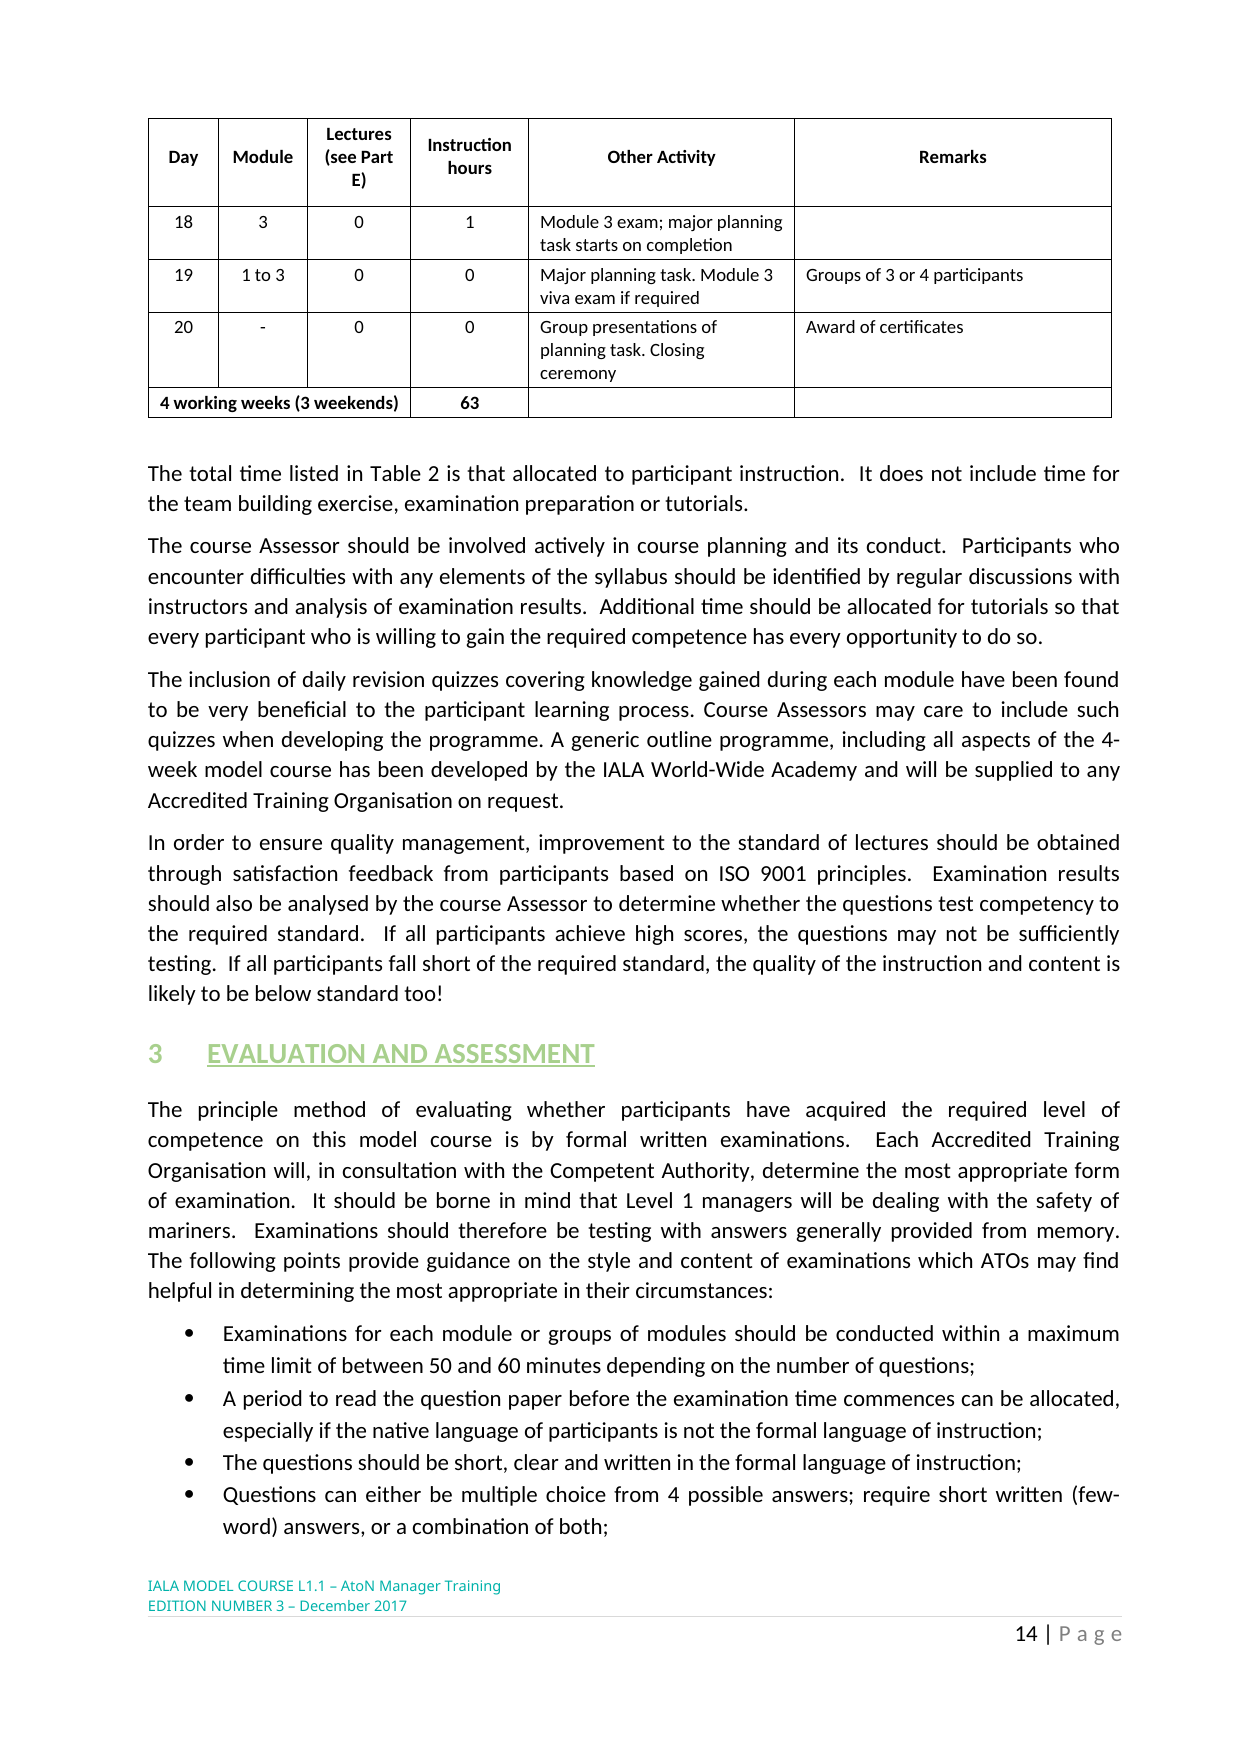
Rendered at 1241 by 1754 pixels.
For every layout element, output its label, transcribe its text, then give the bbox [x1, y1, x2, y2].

list Examinations for each module or groups of modules should be conducted within a maximum time limit of between 50 and 60 minutes depending on the number of questions; [185, 1319, 1122, 1379]
table_cell 0 [308, 207, 410, 259]
table_cell 3 [219, 207, 307, 259]
table_cell 20 [149, 313, 218, 387]
text In order to ensure quality management, improvement to the standard of lectures should be obtained through satisfaction feedback from participants based on ISO 9001 principles. Examination results should also be analysed by the course Assessor to determine whether the questions test competency to the required standard. If all participants achieve high scores, the questions may not be sufficiently testing. If all participants fall short of the required standard, the quality of the instruction and content is likely to be below standard too! [148, 828, 1122, 1007]
text The principle method of evaluating whether participants have acquired the required level of competence on this model course is by formal written examinations. Each Accredited Training Organisation will, in consultation with the Competent Authority, determine the most appropriate form of examination. It should be borne in mind that Level 1 managers will be dealing with the safety of mariners. Examinations should therefore be testing with answers generally provided from memory. The following points provide guidance on the style and content of examinations which ATOs may find helpful in determining the most appropriate in their circumstances: [148, 1095, 1122, 1304]
table_header Lectures (see Part E) [308, 119, 410, 206]
subtitle EVALUATION AND ASSESSMENT [148, 1035, 1122, 1070]
table_header Module [219, 119, 307, 206]
table_cell 4 working weeks (3 weekends) [149, 388, 410, 417]
list The questions should be short, clear and written in the formal language of instruction; [185, 1448, 1122, 1476]
table_cell 0 [308, 313, 410, 387]
table_header Day [149, 119, 218, 206]
list A period to read the question paper before the examination time commences can be allocated, especially if the native language of participants is not the formal language of instruction; [185, 1384, 1122, 1444]
table_header Other Activity [529, 119, 794, 206]
text The total time listed in Table 2 is that allocated to participant instruction. It does not include time for the team building exercise, examination preparation or tutorials. [148, 459, 1122, 517]
table_cell 63 [411, 388, 528, 417]
table_cell 0 [308, 260, 410, 312]
table_cell [529, 388, 794, 417]
table_cell Group presentations of planning task. Closing ceremony [529, 313, 794, 387]
table_cell 18 [149, 207, 218, 259]
table_cell Module 3 exam; major planning task starts on completion [529, 207, 794, 259]
table_cell Award of certificates [795, 313, 1111, 387]
table_cell 0 [411, 260, 528, 312]
text The inclusion of daily revision quizzes covering knowledge gained during each module have been found to be very beneficial to the participant learning process. Course Assessors may care to include such quizzes when developing the programme. A generic outline programme, including all aspects of the 4-week model course has been developed by the IALA World-Wide Academy and will be supplied to any Accredited Training Organisation on request. [148, 665, 1122, 814]
table_cell Major planning task. Module 3 viva exam if required [529, 260, 794, 312]
table_cell [795, 388, 1111, 417]
table_header Remarks [795, 119, 1111, 206]
table_cell [795, 207, 1111, 259]
text The course Assessor should be involved actively in course planning and its conduct. Participants who encounter difficulties with any elements of the syllabus should be identified by regular discussions with instructors and analysis of examination results. Additional time should be allocated for tutorials so that every participant who is willing to gain the required competence has every opportunity to do so. [148, 532, 1122, 650]
table_cell 1 to 3 [219, 260, 307, 312]
table_cell Groups of 3 or 4 participants [795, 260, 1111, 312]
table_cell - [219, 313, 307, 387]
table_header Instruction hours [411, 119, 528, 206]
table_cell 19 [149, 260, 218, 312]
table_cell 1 [411, 207, 528, 259]
list Questions can either be multiple choice from 4 possible answers; require short written (few-word) answers, or a combination of both; [185, 1480, 1122, 1540]
table_cell 0 [411, 313, 528, 387]
